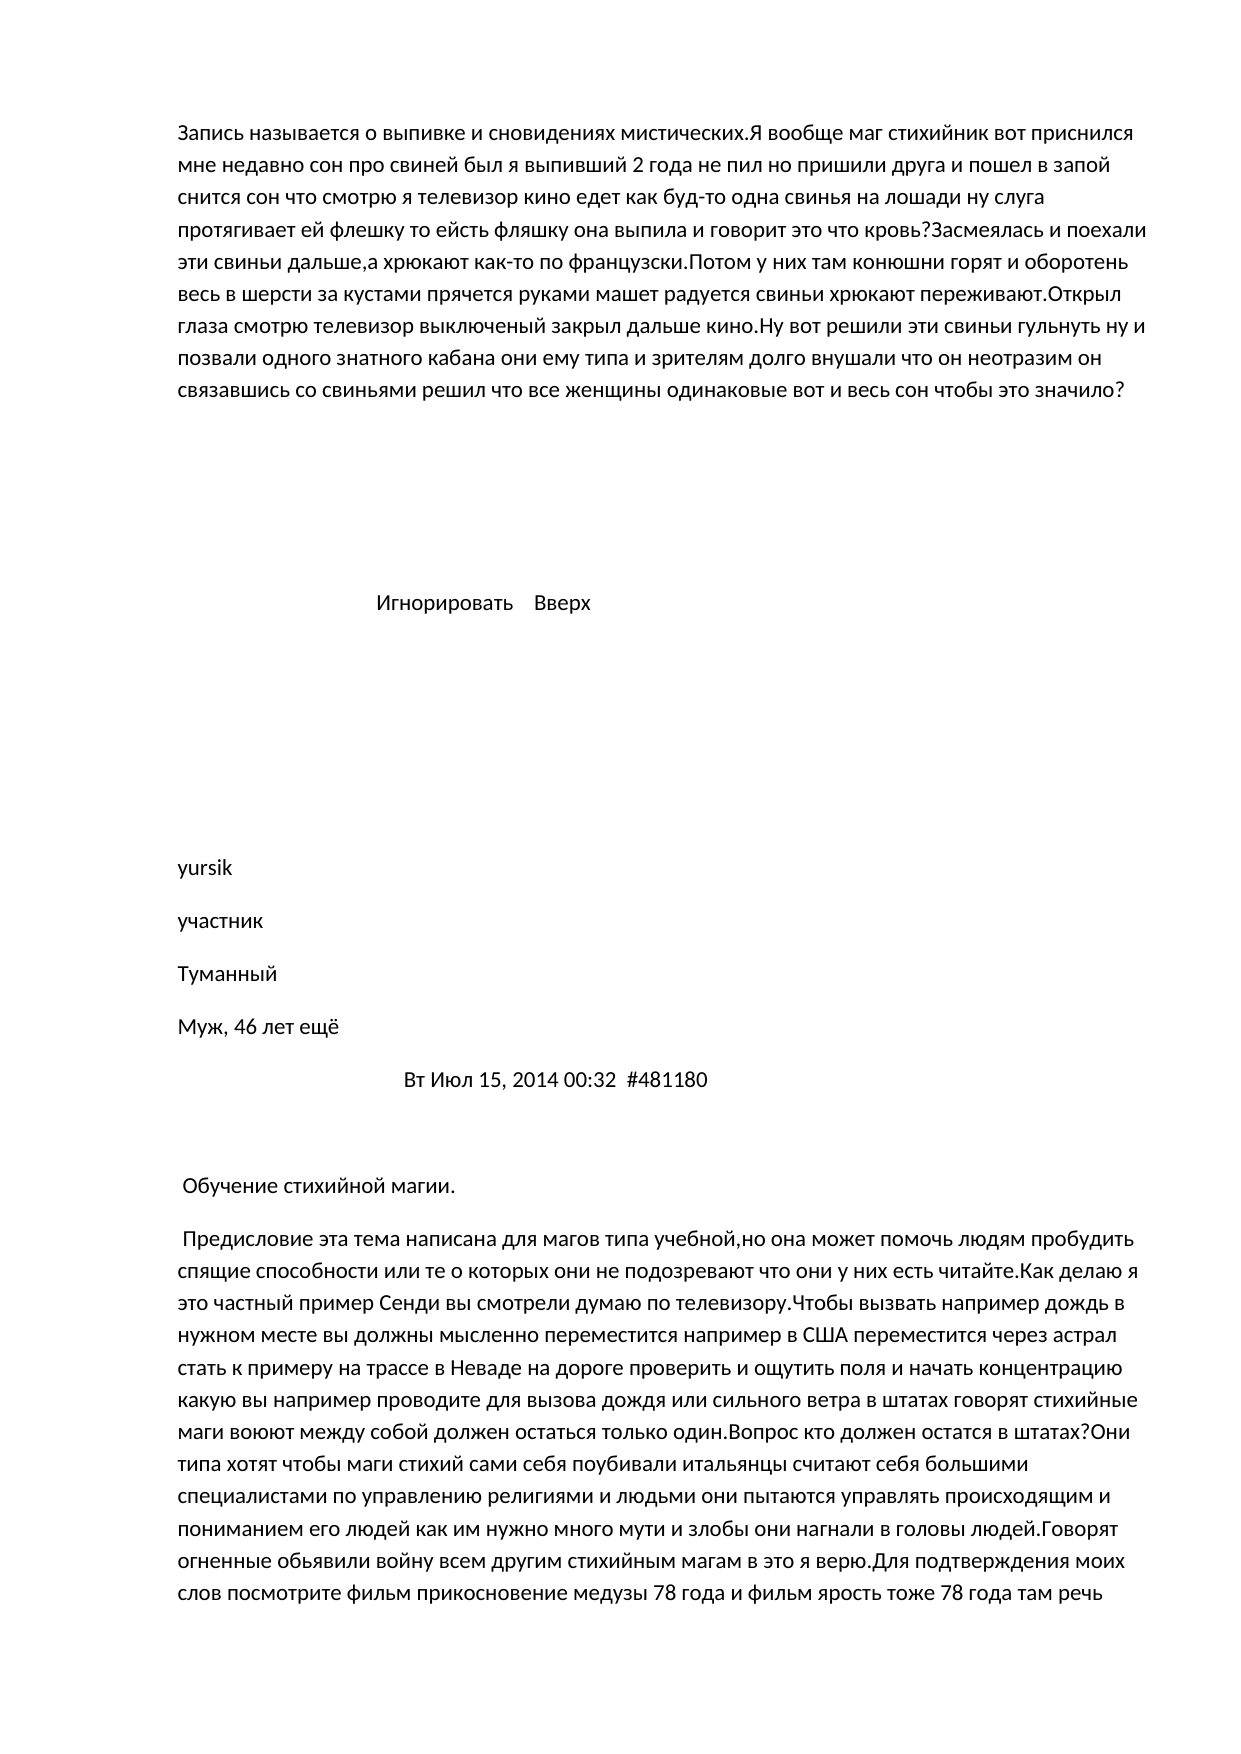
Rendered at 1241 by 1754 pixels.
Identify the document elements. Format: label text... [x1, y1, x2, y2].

text Муж, 46 лет ещё [177, 1012, 1152, 1040]
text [177, 1224, 1152, 1606]
text Обучение стихийной магии. [177, 1171, 1152, 1199]
text Туманный [177, 959, 1152, 987]
text Игнорировать Вверх [177, 588, 1152, 616]
text Запись называется о выпивке и сновидениях мистических.Я вообще маг стихийник вот приснился мне недавно сон про свиней был я выпивший 2 года не пил но пришили друга и пошел в запой снится сон что смотрю я телевизор кино едет как буд-то одна свинья на лошади ну слуга протягивает ей флешку то ейсть фляшку она выпила и говорит это что кровь?Засмеялась и поехали эти свиньи дальше,а хрюкают как-то по французски.Потом у них там конюшни горят и оборотень весь в шерсти за кустами прячется руками машет радуется свиньи хрюкают переживают.Открыл глаза смотрю телевизор выключеный закрыл дальше кино.Ну вот решили эти свиньи гульнуть ну и позвали одного знатного кабана они ему типа и зрителям долго внушали что он неотразим он связавшись со свиньями решил что все женщины одинаковые вот и весь сон чтобы это значило? [177, 118, 1152, 404]
text yursik [177, 853, 1152, 881]
text участник [177, 906, 1152, 934]
text Вт Июл 15, 2014 00:32 #481180 [177, 1065, 1152, 1093]
